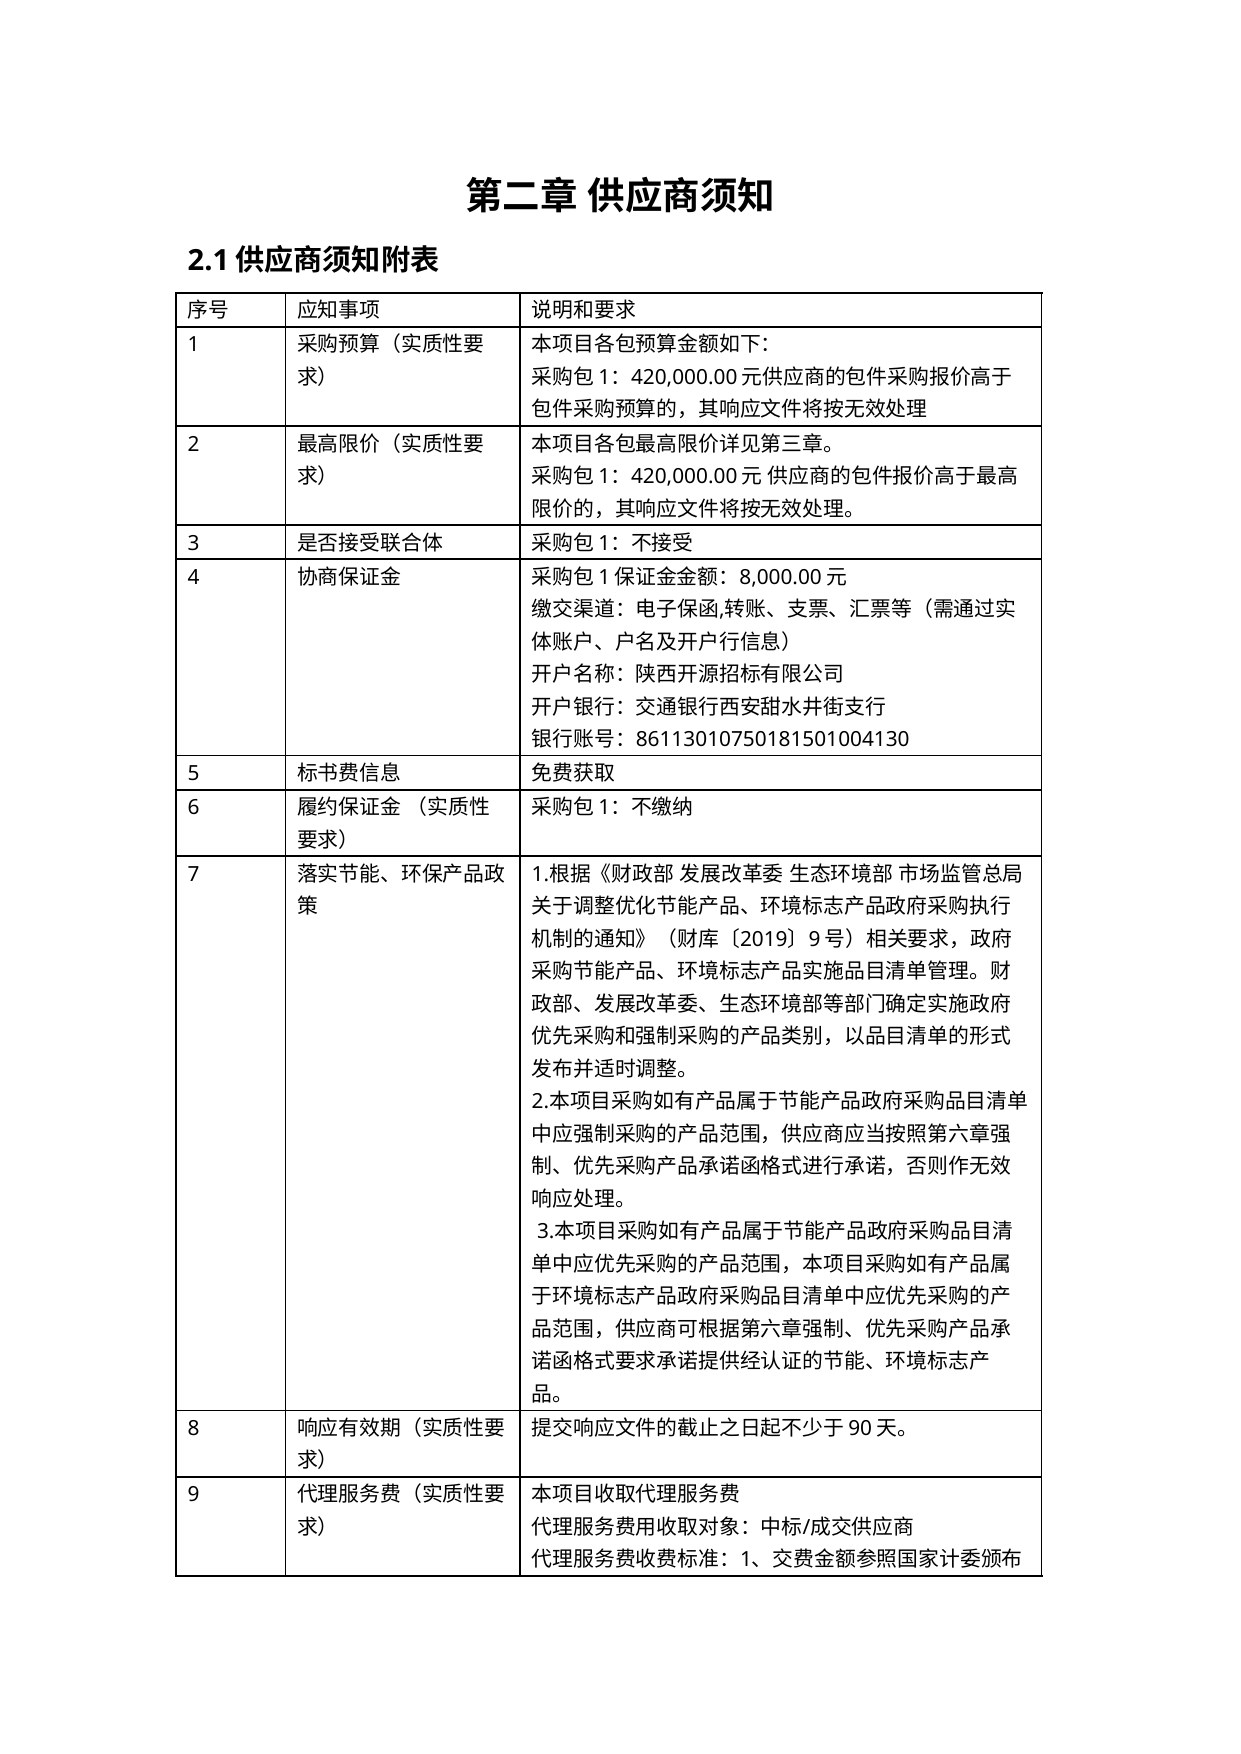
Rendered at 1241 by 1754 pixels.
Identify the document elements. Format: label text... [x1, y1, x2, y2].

text 第二章 供应商须知 [187, 162, 1053, 227]
table_cell 5 [177, 756, 285, 789]
table_cell 9 [177, 1478, 285, 1575]
table_cell 采购包1保证金金额：8,000.00元 缴交渠道：电子保函,转账、支票、汇票等（需通过实体账户、户名及开户行信息） 开户名称：陕西开源招标有限公司 开户银行：交通银行西安甜水井街支行 银行账号：86113010750181501004130 [521, 560, 1041, 755]
table_cell 本项目各包预算金额如下： 采购包1：420,000.00元供应商的包件采购报价高于包件采购预算的，其响应文件将按无效处理 [521, 328, 1041, 425]
table_cell 4 [177, 560, 285, 755]
table_cell 履约保证金 （实质性要求） [286, 791, 519, 855]
table_cell 响应有效期（实质性要求） [286, 1411, 519, 1476]
table_cell 1.根据《财政部 发展改革委 生态环境部 市场监管总局关于调整优化节能产品、环境标志产品政府采购执行机制的通知》（财库〔2019〕9号）相关要求，政府采购节能产品、环境标志产品实施品目清单管理。财政部、发展改革委、生态环境部等部门确定实施政府优先采购和强制采购的产品类别，以品目清单的形式发布并适时调整。 2.本项目采购如有产品属于节能产品政府采购品目清单中应强制采购的产品范围，供应商应当按照第六章强制、优先采购产品承诺函格式进行承诺，否则作无效响应处理。 3.本项目采购如有产品属于节能产品政府采购品目清单中应优先采购的产品范围，本项目采购如有产品属于环境标志产品政府采购品目清单中应优先采购的产品范围，供应商可根据第六章强制、优先采购产品承诺函格式要求承诺提供经认证的节能、环境标志产品。 [521, 857, 1041, 1409]
table_cell 代理服务费（实质性要求） [286, 1478, 519, 1575]
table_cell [521, 1478, 1041, 1575]
table_cell 是否接受联合体 [286, 526, 519, 558]
table_header 说明和要求 [521, 294, 1041, 326]
table_cell 8 [177, 1411, 285, 1476]
table_cell 6 [177, 791, 285, 855]
table_cell 采购预算（实质性要求） [286, 328, 519, 425]
text 2.1供应商须知附表 [187, 227, 1053, 292]
table_cell 2 [177, 427, 285, 524]
table_cell 免费获取 [521, 756, 1041, 789]
table_header 应知事项 [286, 294, 519, 326]
table_cell 落实节能、环保产品政策 [286, 857, 519, 1409]
table_cell 最高限价（实质性要求） [286, 427, 519, 524]
table_cell 1 [177, 328, 285, 425]
table_cell 本项目各包最高限价详见第三章。 采购包1：420,000.00元 供应商的包件报价高于最高限价的，其响应文件将按无效处理。 [521, 427, 1041, 524]
table_cell 标书费信息 [286, 756, 519, 789]
table_header 序号 [177, 294, 285, 326]
table_cell 采购包1：不缴纳 [521, 791, 1041, 855]
table_cell 采购包1：不接受 [521, 526, 1041, 558]
table_cell 提交响应文件的截止之日起不少于90天。 [521, 1411, 1041, 1476]
table_cell 协商保证金 [286, 560, 519, 755]
table_cell 3 [177, 526, 285, 558]
table_cell 7 [177, 857, 285, 1409]
